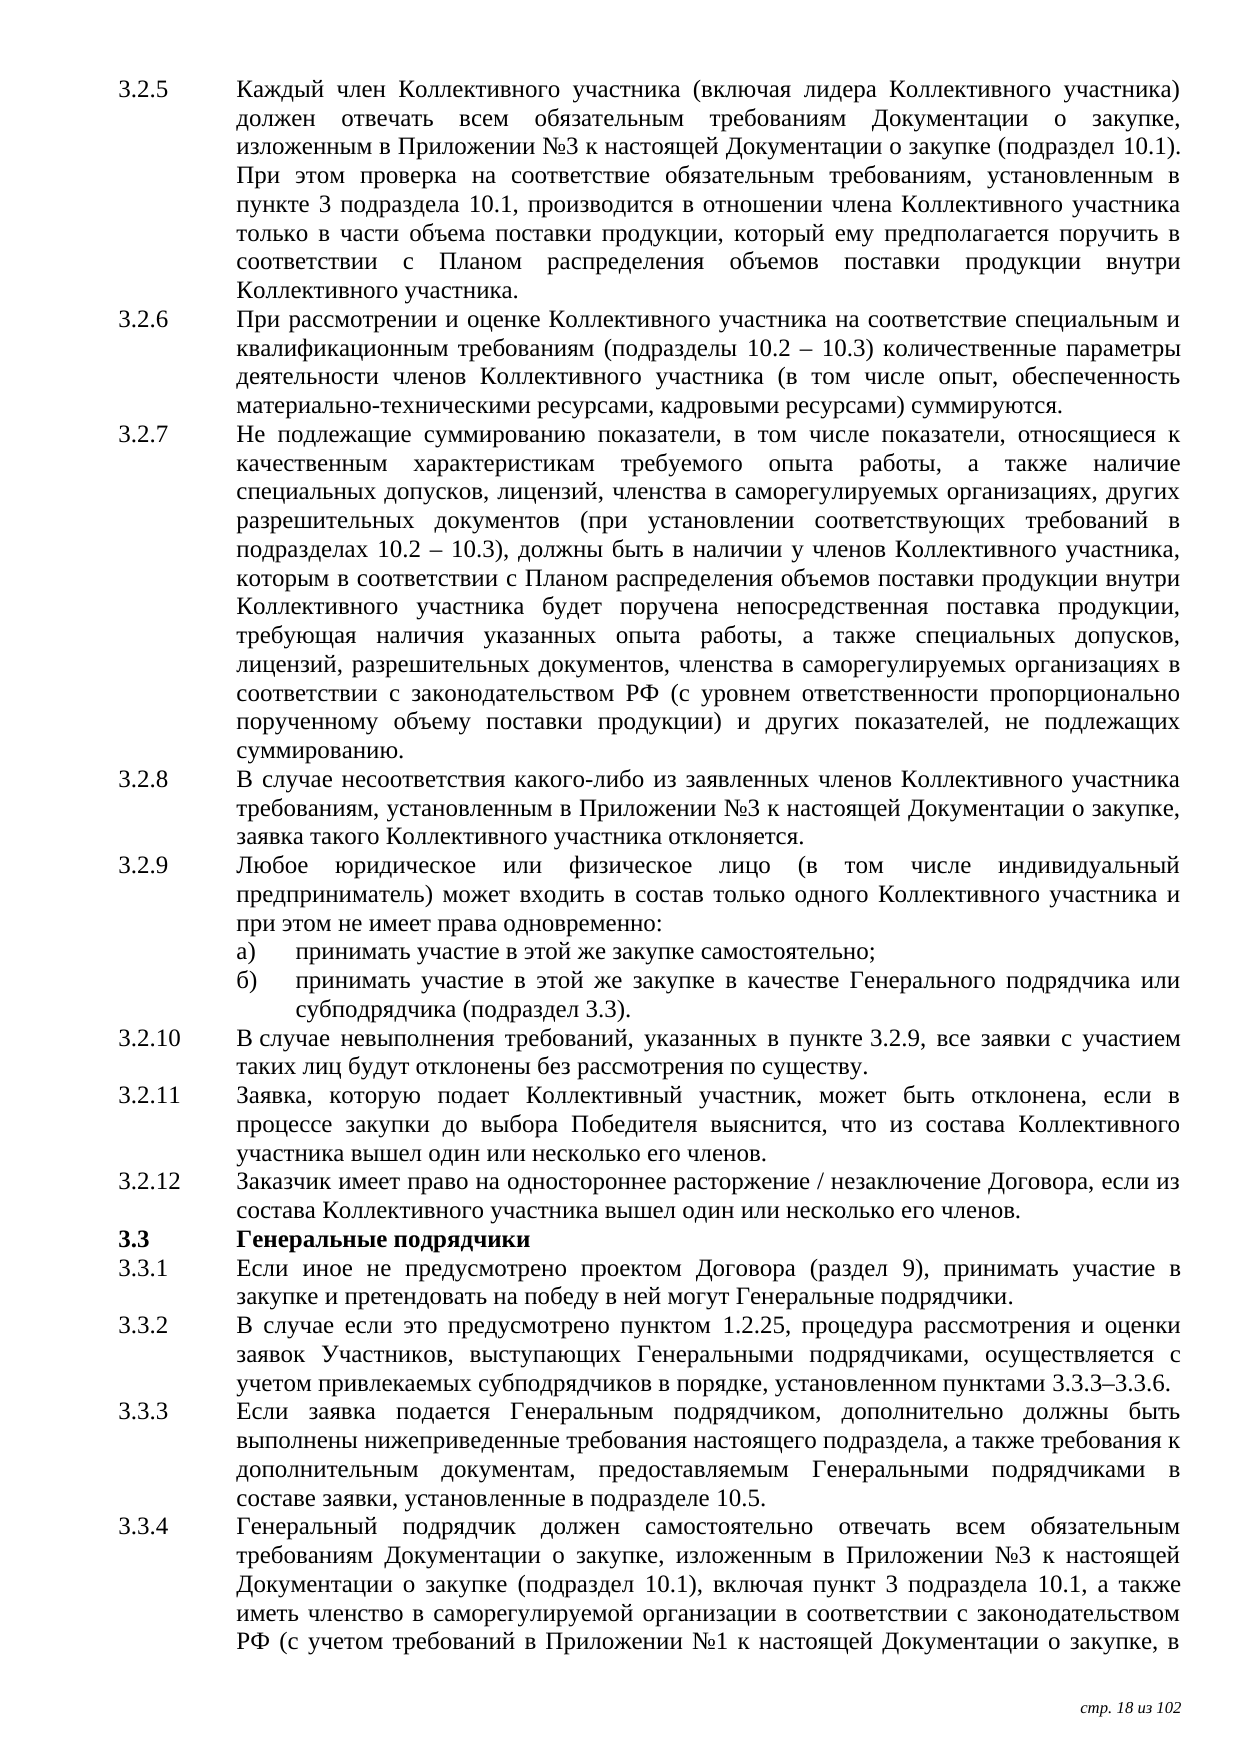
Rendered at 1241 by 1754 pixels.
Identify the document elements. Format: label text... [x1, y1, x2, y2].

text В случае если это предусмотрено пунктом 1.2.25, процедура рассмотрения и оценки заявок Участников, выступающих Генеральными подрядчиками, осуществляется с учетом привлекаемых субподрядчиков в порядке, установленном пунктами 3.3.3–3.3.6. [118, 1310, 1181, 1396]
text Заявка, которую подает Коллективный участник, может быть отклонена, если в процессе закупки до выбора Победителя выяснится, что из состава Коллективного участника вышел один или несколько его членов. [118, 1080, 1181, 1166]
text В случае несоответствия какого-либо из заявленных членов Коллективного участника требованиям, установленным в Приложении №3 к настоящей Документации о закупке, заявка такого Коллективного участника отклоняется. [118, 764, 1181, 850]
text Не подлежащие суммированию показатели, в том числе показатели, относящиеся к качественным характеристикам требуемого опыта работы, а также наличие специальных допусков, лицензий, членства в саморегулируемых организациях, других разрешительных документов (при установлении соответствующих требований в подразделах 10.2 – 10.3), должны быть в наличии у членов Коллективного участника, которым в соответствии с Планом распределения объемов поставки продукции внутри Коллективного участника будет поручена непосредственная поставка продукции, требующая наличия указанных опыта работы, а также специальных допусков, лицензий, разрешительных документов, членства в саморегулируемых организациях в соответствии с законодательством РФ (с уровнем ответственности пропорционально порученному объему поставки продукции) и других показателей, не подлежащих суммированию. [118, 419, 1181, 764]
text Каждый член Коллективного участника (включая лидера Коллективного участника) должен отвечать всем обязательным требованиям Документации о закупке, изложенным в Приложении №3 к настоящей Документации о закупке (подраздел 10.1). При этом проверка на соответствие обязательным требованиям, установленным в пункте 3 подраздела 10.1, производится в отношении члена Коллективного участника только в части объема поставки продукции, который ему предполагается поручить в соответствии с Планом распределения объемов поставки продукции внутри Коллективного участника. [118, 74, 1181, 304]
text Если иное не предусмотрено проектом Договора (раздел 9), принимать участие в закупке и претендовать на победу в ней могут Генеральные подрядчики. [118, 1253, 1181, 1310]
text принимать участие в этой же закупке в качестве Генерального подрядчика или субподрядчика (подраздел 3.3). [236, 965, 1181, 1023]
text Заказчик имеет право на одностороннее расторжение / незаключение Договора, если из состава Коллективного участника вышел один или несколько его членов. [118, 1166, 1181, 1224]
subtitle Генеральные подрядчики [118, 1224, 1181, 1253]
text В случае невыполнения требований, указанных в пункте 3.2.9, все заявки с участием таких лиц будут отклонены без рассмотрения по существу. [118, 1023, 1181, 1080]
text принимать участие в этой же закупке самостоятельно; [236, 936, 1181, 965]
text При рассмотрении и оценке Коллективного участника на соответствие специальным и квалификационным требованиям (подразделы 10.2 – 10.3) количественные параметры деятельности членов Коллективного участника (в том числе опыт, обеспеченность материально-техническими ресурсами, кадровыми ресурсами) суммируются. [118, 304, 1181, 419]
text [118, 1511, 1181, 1655]
text Любое юридическое или физическое лицо (в том числе индивидуальный предприниматель) может входить в состав только одного Коллективного участника и при этом не имеет права одновременно: [118, 850, 1181, 936]
text Если заявка подается Генеральным подрядчиком, дополнительно должны быть выполнены нижеприведенные требования настоящего подраздела, а также требования к дополнительным документам, предоставляемым Генеральными подрядчиками в составе заявки, установленные в подразделе 10.5. [118, 1396, 1181, 1511]
